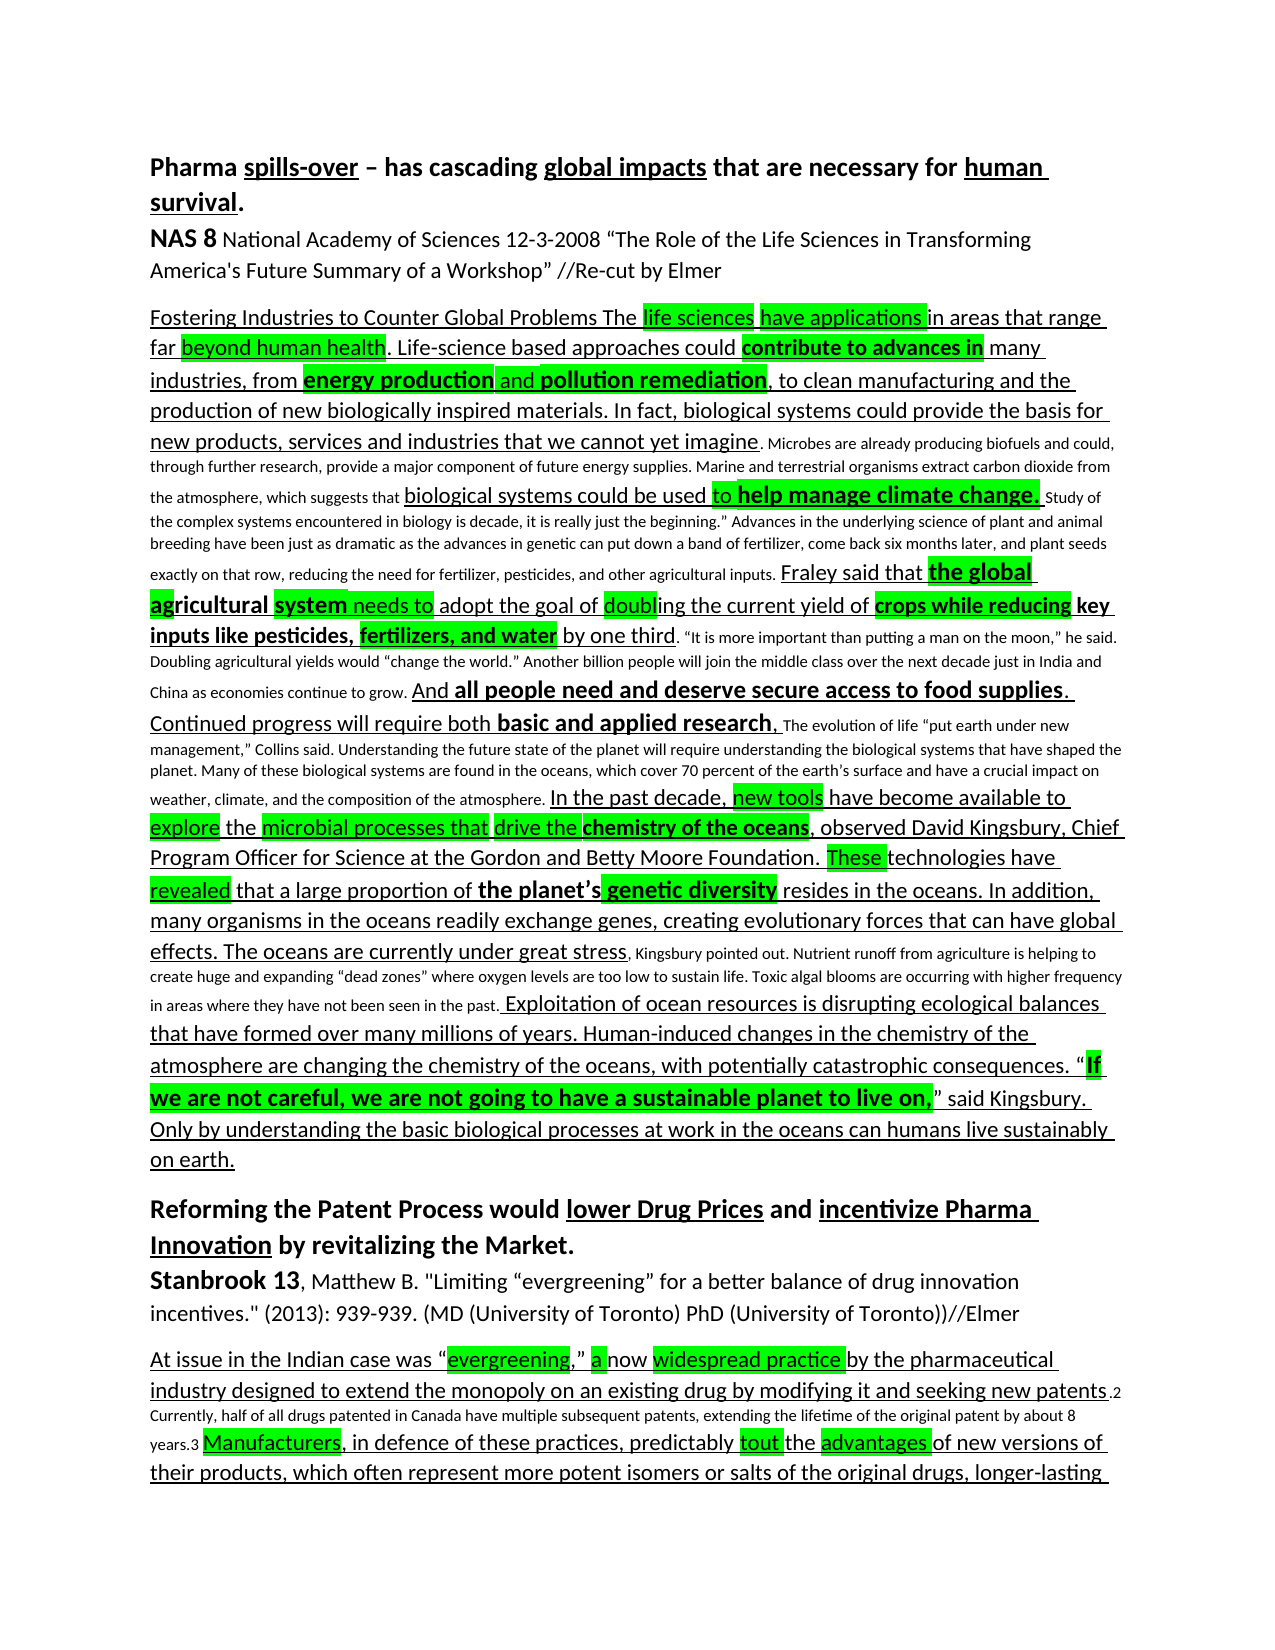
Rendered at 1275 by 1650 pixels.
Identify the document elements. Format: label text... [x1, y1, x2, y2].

text Stanbrook 13, Matthew B. "Limiting “evergreening” for a better balance of drug innovation incentives." (2013): 939-939. (MD (University of Toronto) PhD (University of Toronto))//Elmer [150, 1263, 1125, 1327]
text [150, 1346, 1125, 1486]
text Fostering Industries to Counter Global Problems The life sciences have applications in areas that range far beyond human health. Life-science based approaches could contribute to advances in many industries, from energy production and pollution remediation, to clean manufacturing and the production of new biologically inspired materials. In fact, biological systems could provide the basis for new products, services and industries that we cannot yet imagine. Microbes are already producing biofuels and could, through further research, provide a major component of future energy supplies. Marine and terrestrial organisms extract carbon dioxide from the atmosphere, which suggests that biological systems could be used to help manage climate change. Study of the complex systems encountered in biology is decade, it is really just the beginning.” Advances in the underlying science of plant and animal breeding have been just as dramatic as the advances in genetic can put down a band of fertilizer, come back six months later, and plant seeds exactly on that row, reducing the need for fertilizer, pesticides, and other agricultural inputs. Fraley said that the global agricultural system needs to adopt the goal of doubling the current yield of crops while reducing key inputs like pesticides, fertilizers, and water by one third. “It is more important than putting a man on the moon,” he said. Doubling agricultural yields would “change the world.” Another billion people will join the middle class over the next decade just in India and China as economies continue to grow. And all people need and deserve secure access to food supplies. Continued progress will require both basic and applied research, The evolution of life “put earth under new management,” Collins said. Understanding the future state of the planet will require understanding the biological systems that have shaped the planet. Many of these biological systems are found in the oceans, which cover 70 percent of the earth’s surface and have a crucial impact on weather, climate, and the composition of the atmosphere. In the past decade, new tools have become available to explore the microbial processes that drive the chemistry of the oceans, observed David Kingsbury, Chief Program Officer for Science at the Gordon and Betty Moore Foundation. These technologies have revealed that a large proportion of the planet’s genetic diversity resides in the oceans. In addition, many organisms in the oceans readily exchange genes, creating evolutionary forces that can have global effects. The oceans are currently under great stress, Kingsbury pointed out. Nutrient runoff from agriculture is helping to create huge and expanding “dead zones” where oxygen levels are too low to sustain life. Toxic algal blooms are occurring with higher frequency in areas where they have not been seen in the past. Exploitation of ocean resources is disrupting ecological balances that have formed over many millions of years. Human-induced changes in the chemistry of the atmosphere are changing the chemistry of the oceans, with potentially catastrophic consequences. “If we are not careful, we are not going to have a sustainable planet to live on,” said Kingsbury. Only by understanding the basic biological processes at work in the oceans can humans live sustainably on earth. [150, 303, 1125, 837]
subtitle Pharma spills-over – has cascading global impacts that are necessary for human survival. [150, 150, 1125, 219]
text NAS 8 National Academy of Sciences 12-3-2008 “The Role of the Life Sciences in Transforming America's Future Summary of a Workshop” //Re-cut by Elmer [150, 221, 1125, 284]
text Fostering Industries to Counter Global Problems The life sciences have applications in areas that range far beyond human health. Life-science based approaches could contribute to advances in many industries, from energy production and pollution remediation, to clean manufacturing and the production of new biologically inspired materials. In fact, biological systems could provide the basis for new products, services and industries that we cannot yet imagine. Microbes are already producing biofuels and could, through further research, provide a major component of future energy supplies. Marine and terrestrial organisms extract carbon dioxide from the atmosphere, which suggests that biological systems could be used to help manage climate change. Study of the complex systems encountered in biology is decade, it is really just the beginning.” Advances in the underlying science of plant and animal breeding have been just as dramatic as the advances in genetic can put down a band of fertilizer, come back six months later, and plant seeds exactly on that row, reducing the need for fertilizer, pesticides, and other agricultural inputs. Fraley said that the global agricultural system needs to adopt the goal of doubling the current yield of crops while reducing key inputs like pesticides, fertilizers, and water by one third. “It is more important than putting a man on the moon,” he said. Doubling agricultural yields would “change the world.” Another billion people will join the middle class over the next decade just in India and China as economies continue to grow. And all people need and deserve secure access to food supplies. Continued progress will require both basic and applied research, The evolution of life “put earth under new management,” Collins said. Understanding the future state of the planet will require understanding the biological systems that have shaped the planet. Many of these biological systems are found in the oceans, which cover 70 percent of the earth’s surface and have a crucial impact on weather, climate, and the composition of the atmosphere. In the past decade, new tools have become available to explore the microbial processes that drive the chemistry of the oceans, observed David Kingsbury, Chief Program Officer for Science at the Gordon and Betty Moore Foundation. These technologies have revealed that a large proportion of the planet’s genetic diversity resides in the oceans. In addition, many organisms in the oceans readily exchange genes, creating evolutionary forces that can have global effects. The oceans are currently under great stress, Kingsbury pointed out. Nutrient runoff from agriculture is helping to create huge and expanding “dead zones” where oxygen levels are too low to sustain life. Toxic algal blooms are occurring with higher frequency in areas where they have not been seen in the past. Exploitation of ocean resources is disrupting ecological balances that have formed over many millions of years. Human-induced changes in the chemistry of the atmosphere are changing the chemistry of the oceans, with potentially catastrophic consequences. “If we are not careful, we are not going to have a sustainable planet to live on,” said Kingsbury. Only by understanding the basic biological processes at work in the oceans can humans live sustainably on earth. [150, 839, 1125, 1173]
subtitle Reforming the Patent Process would lower Drug Prices and incentivize Pharma Innovation by revitalizing the Market. [150, 1192, 1125, 1261]
